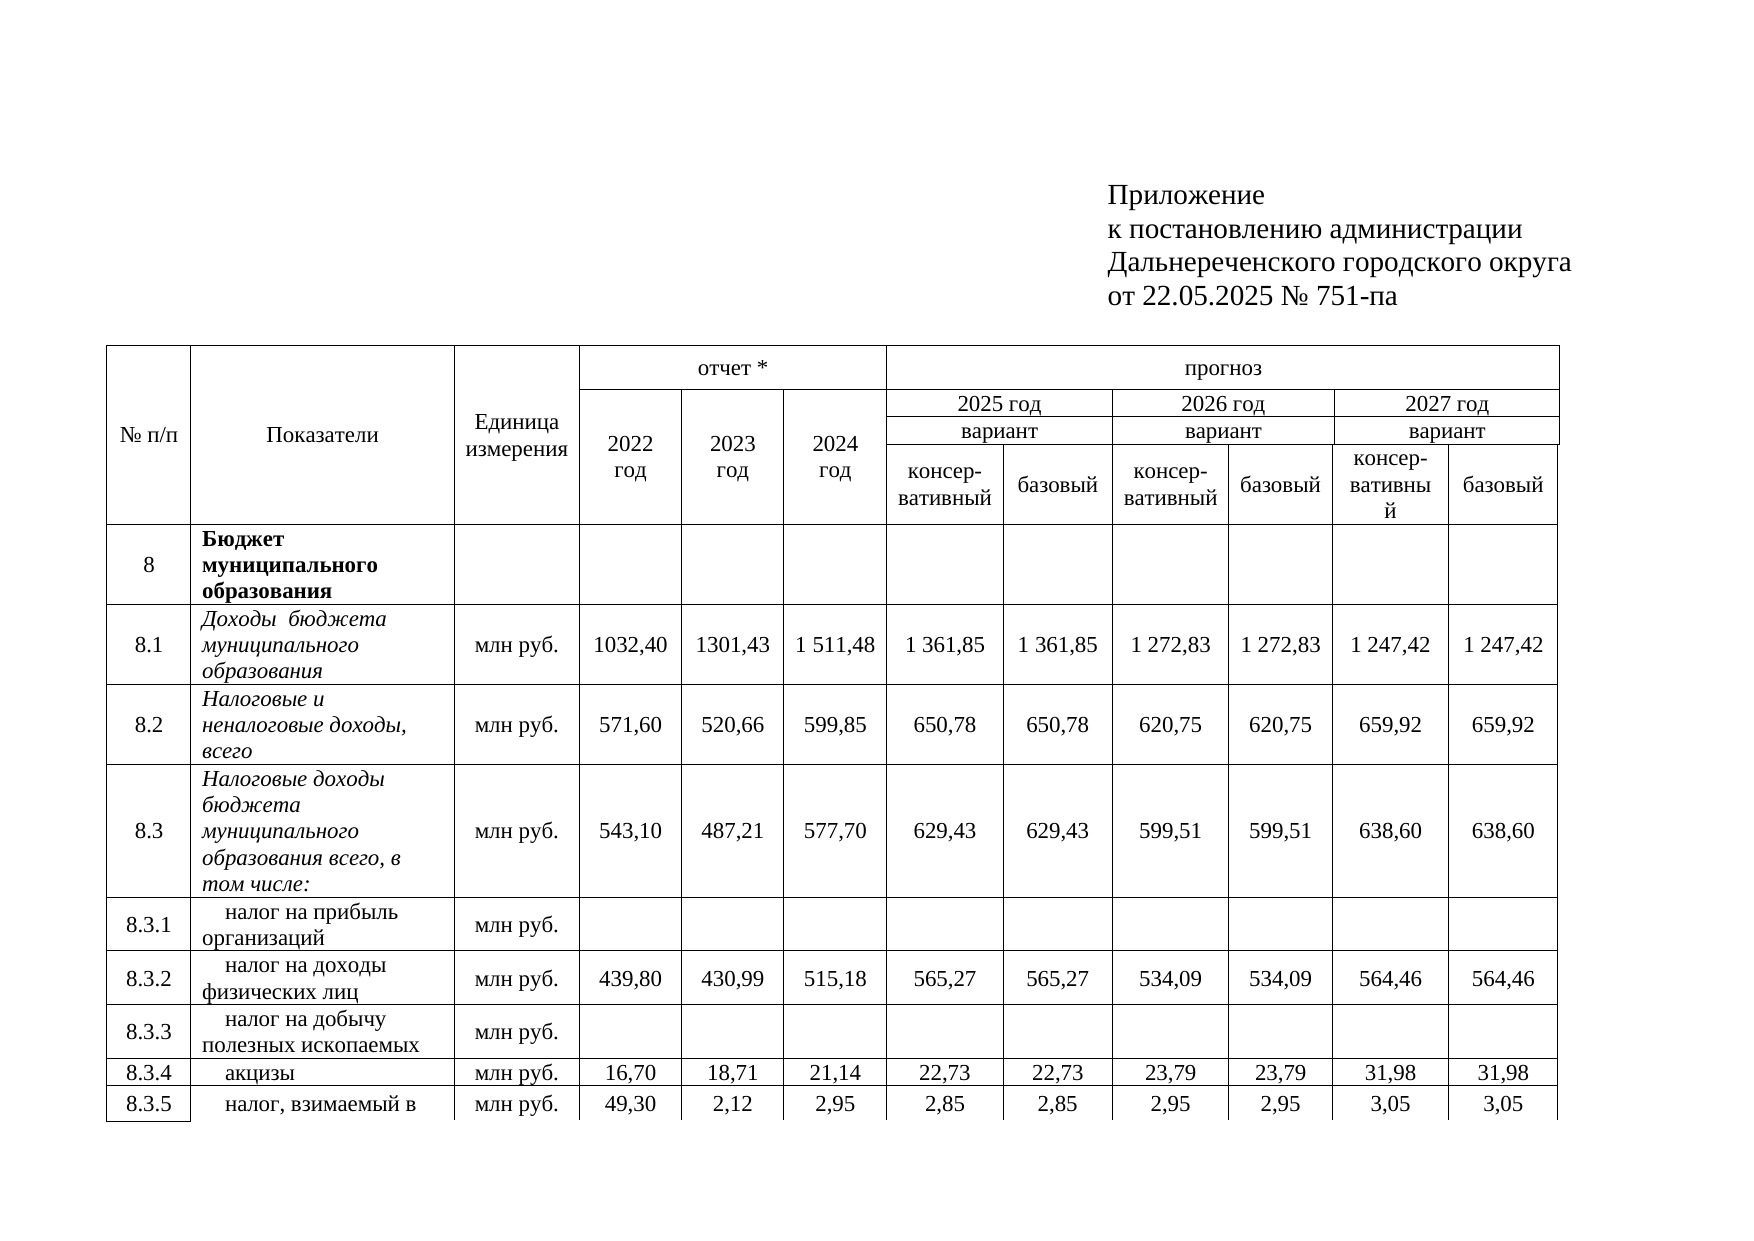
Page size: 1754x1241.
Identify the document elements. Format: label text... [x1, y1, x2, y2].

table_cell 2027 год [1335, 390, 1559, 416]
table_cell 2,85 [886, 1086, 1003, 1121]
table_cell 638,60 [1333, 765, 1448, 897]
table_cell 16,70 [580, 1059, 681, 1085]
table_cell 1 361,85 [887, 605, 1003, 684]
table_cell 3,05 [1332, 1086, 1448, 1121]
table_cell млн руб. [455, 765, 579, 897]
table_cell [580, 525, 681, 604]
table_cell 534,09 [1229, 951, 1332, 1004]
table_cell 1 511,48 [784, 605, 886, 684]
table_cell [1113, 525, 1228, 604]
table_cell [682, 525, 783, 604]
table_cell базовый [1004, 445, 1112, 523]
table_cell 534,09 [1113, 951, 1228, 1004]
table_cell [580, 898, 681, 950]
table_cell 1 247,42 [1333, 605, 1448, 684]
table_cell 2024 год [784, 390, 886, 523]
table_cell [1449, 525, 1557, 604]
table_cell вариант [1113, 417, 1334, 443]
table_cell 439,80 [580, 951, 681, 1004]
table_cell 487,21 [682, 765, 783, 897]
table_cell 3,05 [1449, 1086, 1558, 1121]
table_cell [1004, 898, 1112, 950]
table_cell 659,92 [1449, 685, 1557, 764]
table_cell 620,75 [1113, 685, 1228, 764]
table_cell [1333, 1005, 1448, 1058]
table_header отчет * [580, 346, 886, 389]
table_cell консер-вативный [1113, 445, 1228, 523]
table_cell 564,46 [1333, 951, 1448, 1004]
table_cell 577,70 [784, 765, 886, 897]
table_cell 2,95 [1112, 1086, 1229, 1121]
table_cell 638,60 [1449, 765, 1557, 897]
table_header прогноз [887, 346, 1559, 389]
table_cell акцизы [191, 1059, 454, 1085]
table_cell 8.3.5 [107, 1086, 190, 1121]
table_cell 650,78 [887, 685, 1003, 764]
table_cell 2025 год [887, 390, 1112, 416]
table_cell базовый [1449, 445, 1557, 523]
table_cell 8.3.3 [107, 1005, 190, 1058]
table_cell 430,99 [682, 951, 783, 1004]
table_cell 515,18 [784, 951, 886, 1004]
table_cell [191, 1086, 454, 1121]
table_cell [1004, 525, 1112, 604]
table_cell 2,12 [681, 1086, 784, 1121]
table_cell Налоговые доходы бюджета муниципального образования всего, в том числе: [191, 765, 454, 897]
table_cell 650,78 [1004, 685, 1112, 764]
table_cell 18,71 [682, 1059, 783, 1085]
table_cell 565,27 [887, 951, 1003, 1004]
table_cell 565,27 [1004, 951, 1112, 1004]
table_header Показатели [191, 346, 454, 523]
table_cell 571,60 [580, 685, 681, 764]
table_cell 2,95 [1229, 1086, 1332, 1121]
table_cell 2,85 [1003, 1086, 1112, 1121]
table_cell 31,98 [1449, 1059, 1557, 1085]
table_cell 21,14 [784, 1059, 886, 1085]
table_cell [455, 525, 579, 604]
table_cell [682, 898, 783, 950]
table_cell 1032,40 [580, 605, 681, 684]
table_cell млн руб. [455, 898, 579, 950]
table_cell млн руб. [455, 685, 579, 764]
table_cell 1301,43 [682, 605, 783, 684]
table_cell 8.3.4 [107, 1059, 190, 1085]
table_cell 620,75 [1229, 685, 1332, 764]
table_cell 23,79 [1113, 1059, 1228, 1085]
table_cell Доходы бюджета муниципального образования [191, 605, 454, 684]
table_cell [784, 1005, 886, 1058]
table_cell налог на добычу полезных ископаемых [191, 1005, 454, 1058]
text к постановлению администрации Дальнереченского городского округа от 22.05.2025 № 751-па [1107, 211, 1665, 311]
table_cell млн руб. [455, 1005, 579, 1058]
table_cell базовый [1229, 445, 1332, 523]
table_cell налог на доходы физических лиц [191, 951, 454, 1004]
table_cell [1333, 898, 1448, 950]
table_cell 2026 год [1113, 390, 1334, 416]
table_cell [682, 1005, 783, 1058]
table_cell 543,10 [580, 765, 681, 897]
table_cell [887, 525, 1003, 604]
table_cell 8.3.2 [107, 951, 190, 1004]
table_cell 1 361,85 [1004, 605, 1112, 684]
table_cell млн руб. [455, 951, 579, 1004]
table_cell [1229, 525, 1332, 604]
table_cell 2022 год [580, 390, 681, 523]
table_cell [1333, 525, 1448, 604]
text Приложение [1107, 177, 1665, 211]
table_cell 8.3.1 [107, 898, 190, 950]
table_cell Налоговые и неналоговые доходы, всего [191, 685, 454, 764]
table_cell [1113, 898, 1228, 950]
table_cell вариант [887, 417, 1112, 443]
table_cell [1229, 898, 1332, 950]
table_cell 564,46 [1449, 951, 1557, 1004]
table_cell 1 247,42 [1449, 605, 1557, 684]
table_cell [887, 898, 1003, 950]
table_cell 22,73 [887, 1059, 1003, 1085]
table_cell 31,98 [1333, 1059, 1448, 1085]
table_cell [1449, 898, 1557, 950]
table_header № п/п [107, 346, 190, 523]
table_cell [1229, 1005, 1332, 1058]
table_cell 659,92 [1333, 685, 1448, 764]
table_cell 8.1 [107, 605, 190, 684]
table_cell 1 272,83 [1113, 605, 1228, 684]
table_cell 629,43 [1004, 765, 1112, 897]
table_cell млн руб. [455, 605, 579, 684]
table_cell 8.3 [107, 765, 190, 897]
table_cell 2023 год [682, 390, 783, 523]
table_cell [1449, 1005, 1557, 1058]
table_cell вариант [1335, 417, 1559, 443]
table_cell 49,30 [579, 1086, 681, 1121]
table_cell консер-вативный [887, 445, 1003, 523]
table_cell 599,51 [1229, 765, 1332, 897]
table_cell [580, 1005, 681, 1058]
table_cell [887, 1005, 1003, 1058]
table_cell 599,85 [784, 685, 886, 764]
table_cell 23,79 [1229, 1059, 1332, 1085]
table_cell 599,51 [1113, 765, 1228, 897]
table_cell [1004, 1005, 1112, 1058]
table_cell 629,43 [887, 765, 1003, 897]
table_cell млн руб. [454, 1086, 579, 1121]
table_cell млн руб. [455, 1059, 579, 1085]
table_cell 22,73 [1004, 1059, 1112, 1085]
table_cell [1113, 1005, 1228, 1058]
table_cell 8 [107, 525, 190, 604]
table_cell 8.2 [107, 685, 190, 764]
table_header Единица измерения [455, 346, 579, 523]
table_cell [784, 525, 886, 604]
table_cell [784, 898, 886, 950]
table_cell налог на прибыль организаций [191, 898, 454, 950]
table_cell 1 272,83 [1229, 605, 1332, 684]
table_cell 520,66 [682, 685, 783, 764]
table_cell 2,95 [784, 1086, 886, 1121]
table_cell консер-вативный [1333, 445, 1448, 523]
table_cell Бюджет муниципального образования [191, 525, 454, 604]
